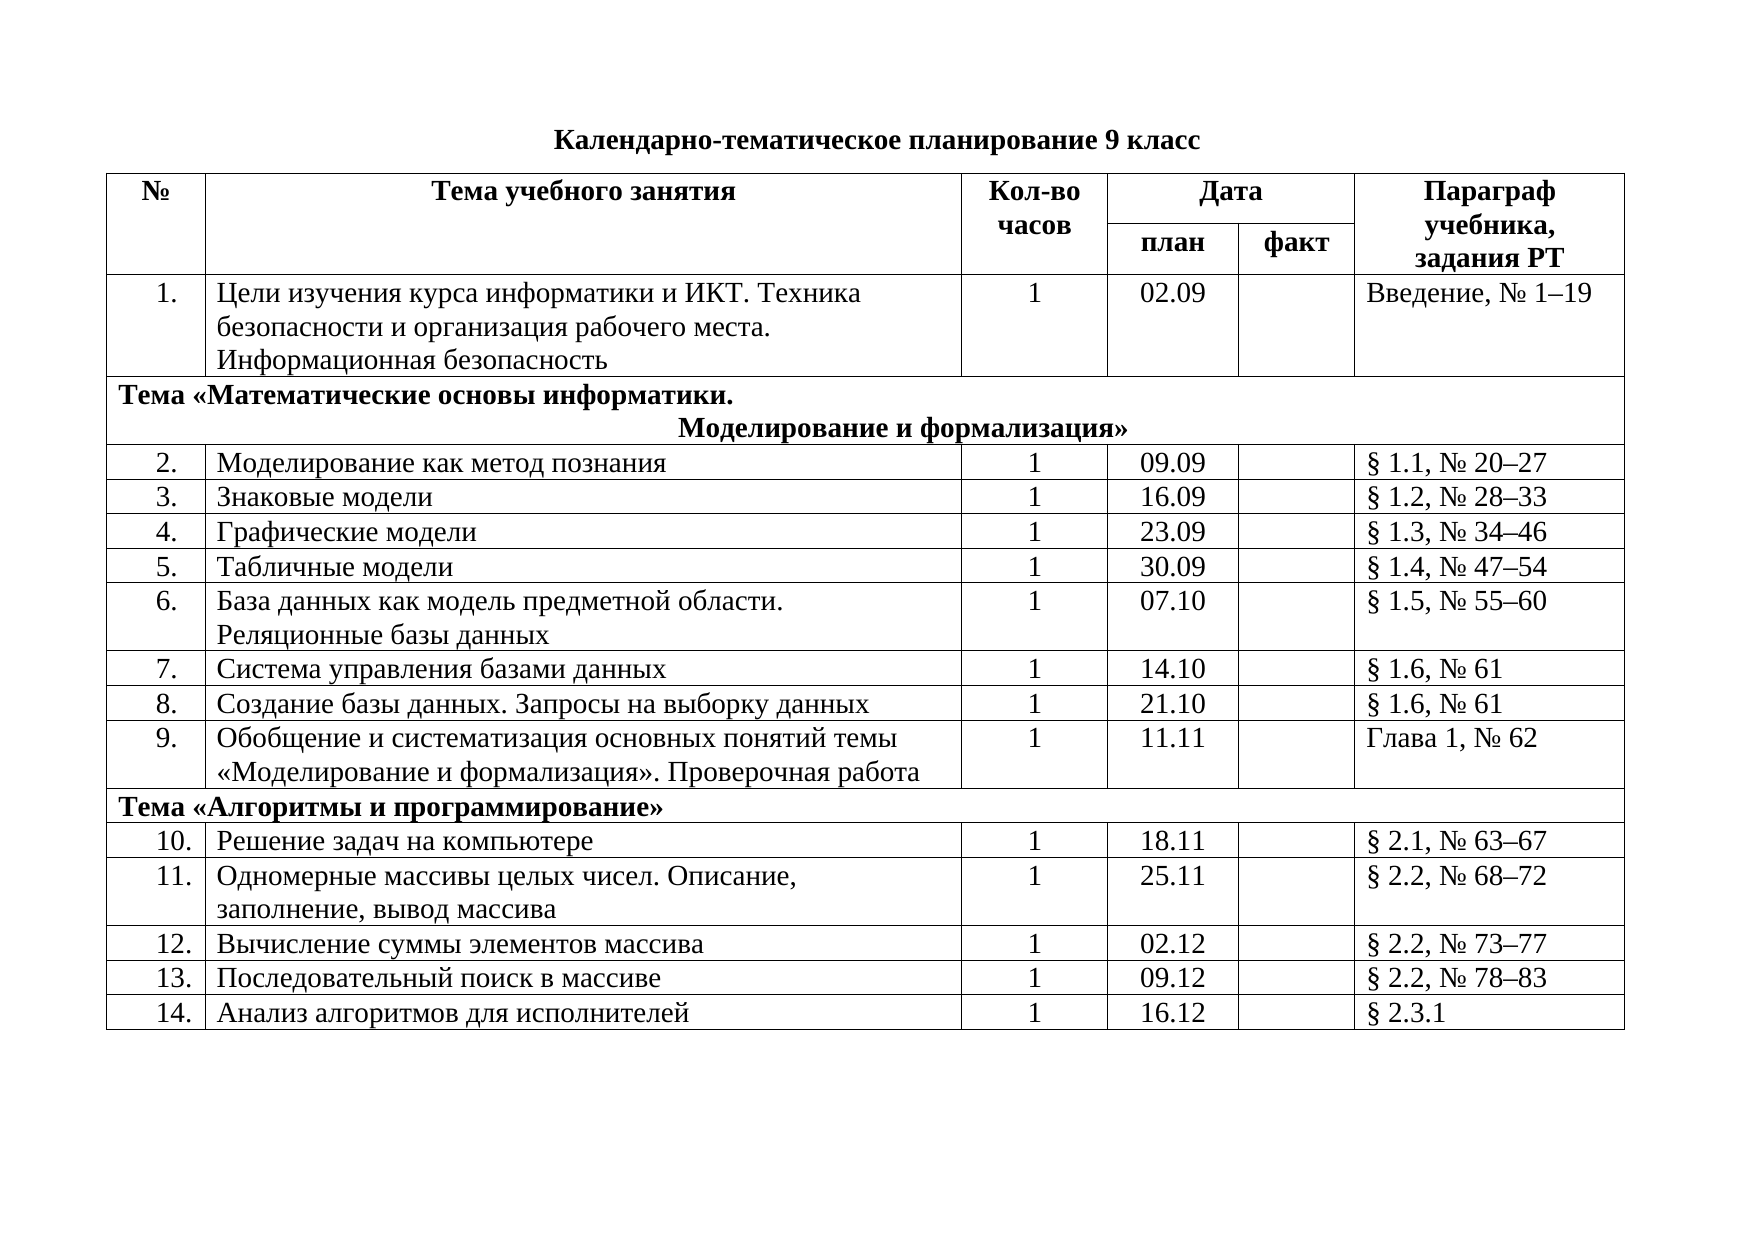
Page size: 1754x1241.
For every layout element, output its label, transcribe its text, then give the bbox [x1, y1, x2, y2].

table_cell 1 [962, 514, 1107, 548]
table_cell § 2.2, № 68–72 [1355, 858, 1624, 925]
table_cell [1239, 858, 1354, 925]
table_cell 02.12 [1108, 926, 1238, 959]
table_cell 1 [962, 995, 1107, 1029]
table_cell [107, 275, 205, 376]
table_header № [107, 174, 205, 274]
table_header Параграф учебника, задания РТ [1355, 174, 1624, 274]
table_cell [1239, 995, 1354, 1029]
table_cell план [1108, 224, 1238, 274]
table_cell 1 [962, 721, 1107, 788]
table_cell 16.12 [1108, 995, 1238, 1029]
text Календарно-тематическое планирование 9 класс [118, 122, 1636, 156]
table_cell [107, 823, 205, 857]
table_cell Цели изучения курса информатики и ИКТ. Техника безопасности и организация рабочего места. Информационная безопасность [206, 275, 961, 376]
table_cell База данных как модель предметной области. Реляционные базы данных [206, 583, 961, 650]
table_cell § 2.2, № 78–83 [1355, 961, 1624, 994]
table_cell [1239, 686, 1354, 719]
table_cell Создание базы данных. Запросы на выборку данных [206, 686, 961, 719]
table_cell [1239, 445, 1354, 478]
table_cell 1 [962, 926, 1107, 959]
table_cell [107, 514, 205, 548]
table_cell Знаковые модели [206, 480, 961, 513]
table_cell [1239, 480, 1354, 513]
table_cell 1 [962, 651, 1107, 685]
table_cell Тема «Алгоритмы и программирование» [107, 789, 1624, 822]
table_header Кол-во часов [962, 174, 1107, 274]
table_cell Одномерные массивы целых чисел. Описание, заполнение, вывод массива [206, 858, 961, 925]
table_cell [107, 686, 205, 719]
table_cell 1 [962, 823, 1107, 857]
table_cell [107, 445, 205, 478]
table_cell [107, 651, 205, 685]
table_cell [1239, 549, 1354, 582]
table_header Дата [1108, 174, 1354, 223]
table_cell [107, 480, 205, 513]
table_cell Введение, № 1–19 [1355, 275, 1624, 376]
table_cell [107, 549, 205, 582]
table_cell [1239, 721, 1354, 788]
table_cell [1239, 961, 1354, 994]
table_cell 1 [962, 583, 1107, 650]
table_cell Анализ алгоритмов для исполнителей [206, 995, 961, 1029]
table_cell Табличные модели [206, 549, 961, 582]
table_header Тема учебного занятия [206, 174, 961, 274]
table_cell § 1.1, № 20–27 [1355, 445, 1624, 478]
table_cell § 2.1, № 63–67 [1355, 823, 1624, 857]
table_cell Графические модели [206, 514, 961, 548]
table_cell Обобщение и систематизация основных понятий темы «Моделирование и формализация». Проверочная работа [206, 721, 961, 788]
table_cell § 1.4, № 47–54 [1355, 549, 1624, 582]
table_cell Система управления базами данных [206, 651, 961, 685]
table_cell Решение задач на компьютере [206, 823, 961, 857]
table_cell 1 [962, 686, 1107, 719]
table_cell факт [1239, 224, 1354, 274]
table_cell 21.10 [1108, 686, 1238, 719]
table_cell § 1.6, № 61 [1355, 651, 1624, 685]
table_cell 02.09 [1108, 275, 1238, 376]
table_cell Вычисление суммы элементов массива [206, 926, 961, 959]
table_cell § 1.3, № 34–46 [1355, 514, 1624, 548]
table_cell [1239, 583, 1354, 650]
table_cell [1239, 514, 1354, 548]
table_cell [107, 858, 205, 925]
table_cell 07.10 [1108, 583, 1238, 650]
table_cell 09.09 [1108, 445, 1238, 478]
table_cell 30.09 [1108, 549, 1238, 582]
table_cell 16.09 [1108, 480, 1238, 513]
table_cell [107, 721, 205, 788]
table_cell 18.11 [1108, 823, 1238, 857]
table_cell [1239, 651, 1354, 685]
table_cell [107, 995, 205, 1029]
table_cell 25.11 [1108, 858, 1238, 925]
table_cell 1 [962, 480, 1107, 513]
table_cell Глава 1, № 62 [1355, 721, 1624, 788]
table_cell 1 [962, 549, 1107, 582]
table_cell 14.10 [1108, 651, 1238, 685]
table_cell 1 [962, 445, 1107, 478]
table_cell § 1.5, № 55–60 [1355, 583, 1624, 650]
table_cell [107, 961, 205, 994]
table_cell 09.12 [1108, 961, 1238, 994]
table_cell 23.09 [1108, 514, 1238, 548]
table_cell Последовательный поиск в массиве [206, 961, 961, 994]
table_cell 11.11 [1108, 721, 1238, 788]
table_cell Моделирование как метод познания [206, 445, 961, 478]
table_cell 1 [962, 961, 1107, 994]
table_cell § 2.2, № 73–77 [1355, 926, 1624, 959]
table_cell [107, 926, 205, 959]
table_cell [1239, 926, 1354, 959]
table_cell 1 [962, 858, 1107, 925]
table_cell [1239, 823, 1354, 857]
table_cell 1 [962, 275, 1107, 376]
table_cell Тема «Математические основы информатики. Моделирование и формализация» [107, 377, 1624, 444]
table_cell § 1.2, № 28–33 [1355, 480, 1624, 513]
table_cell § 1.6, № 61 [1355, 686, 1624, 719]
table_cell [1239, 275, 1354, 376]
table_cell § 2.3.1 [1355, 995, 1624, 1029]
table_cell [107, 583, 205, 650]
